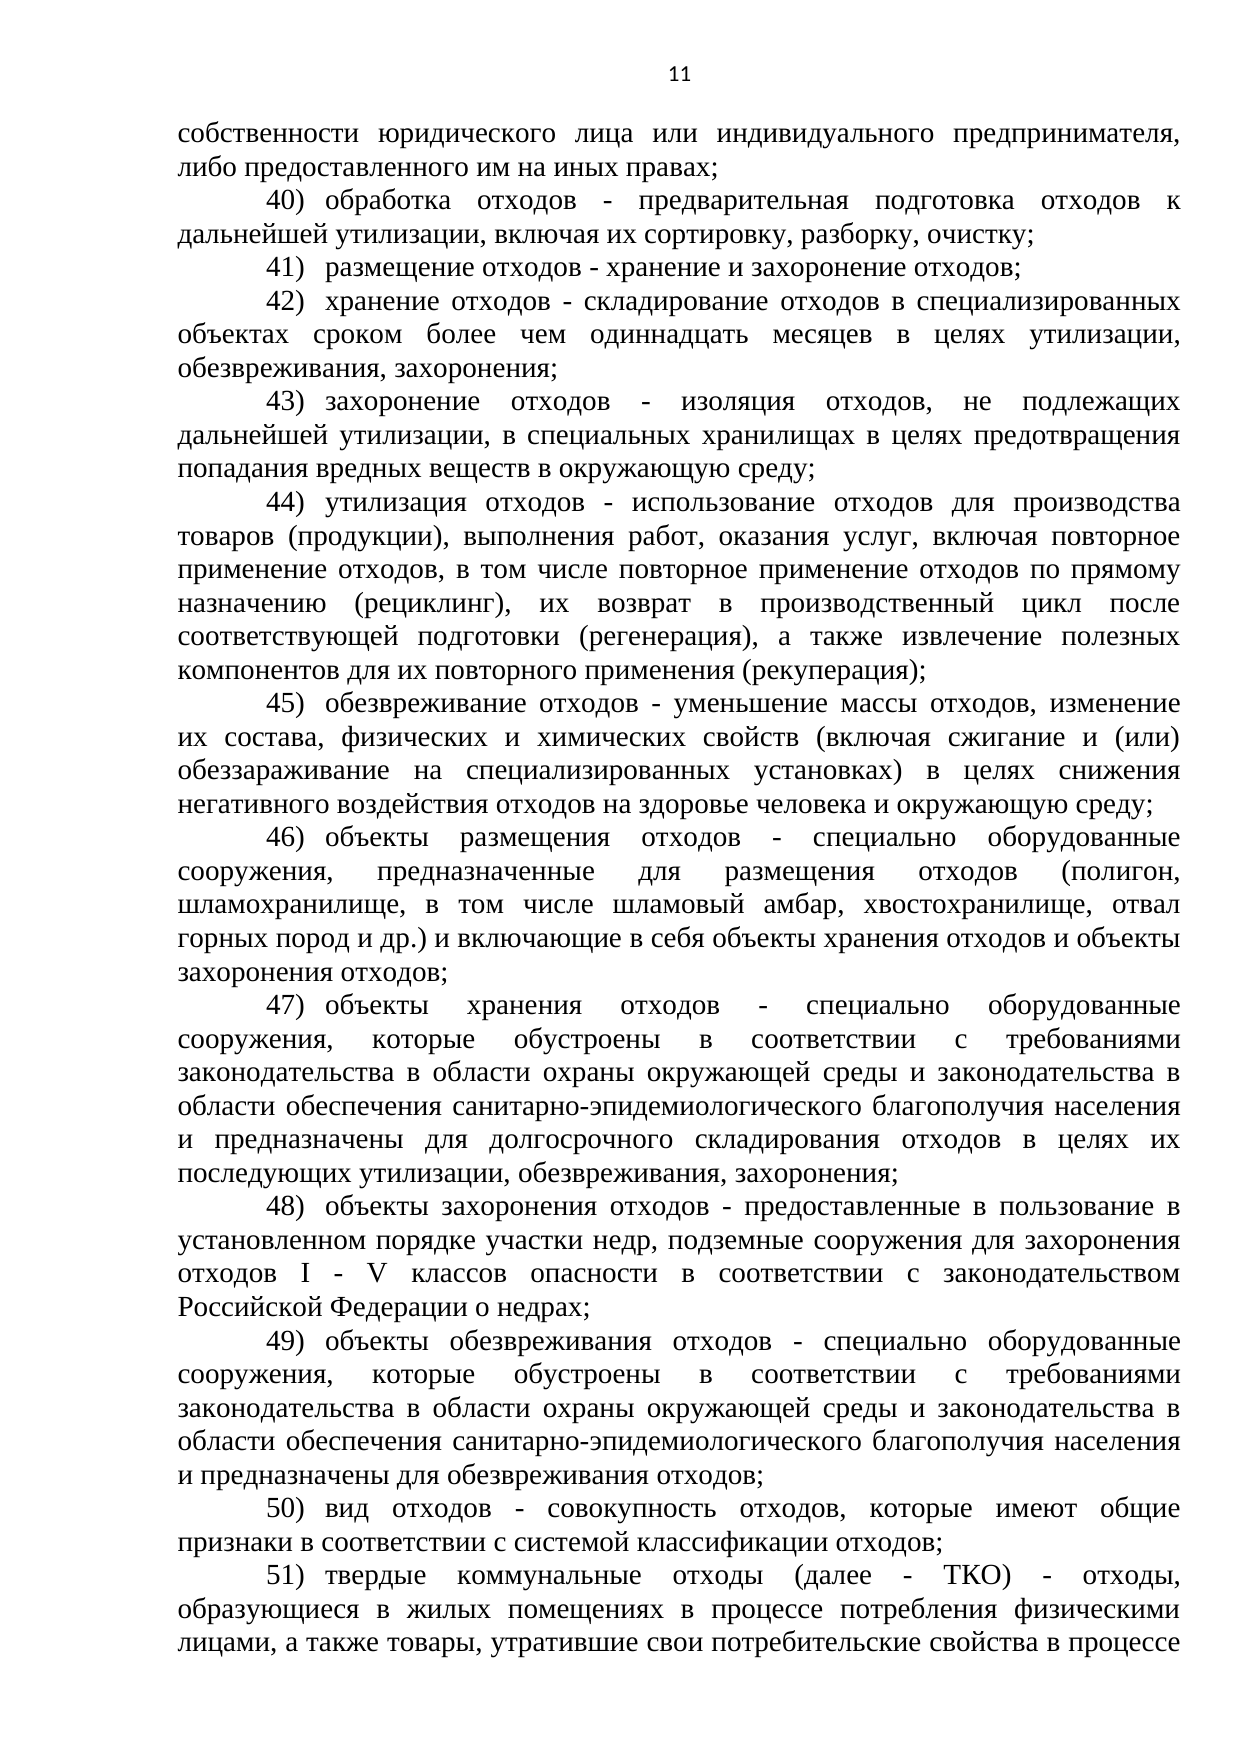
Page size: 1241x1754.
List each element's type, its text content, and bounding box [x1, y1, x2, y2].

list хранение отходов - складирование отходов в специализированных объектах сроком более чем одиннадцать месяцев в целях утилизации, обезвреживания, захоронения; [177, 283, 1181, 383]
list обработка отходов - предварительная подготовка отходов к дальнейшей утилизации, включая их сортировку, разборку, очистку; [177, 182, 1181, 249]
list объекты размещения отходов - специально оборудованные сооружения, предназначенные для размещения отходов (полигон, шламохранилище, в том числе шламовый амбар, хвостохранилище, отвал горных пород и др.) и включающие в себя объекты хранения отходов и объекты захоронения отходов; [177, 819, 1181, 987]
list размещение отходов - хранение и захоронение отходов; [177, 249, 1181, 283]
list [177, 1557, 1181, 1658]
list обезвреживание отходов - уменьшение массы отходов, изменение их состава, физических и химических свойств (включая сжигание и (или) обеззараживание на специализированных установках) в целях снижения негативного воздействия отходов на здоровье человека и окружающую среду; [177, 685, 1181, 819]
list объекты обезвреживания отходов - специально оборудованные сооружения, которые обустроены в соответствии с требованиями законодательства в области охраны окружающей среды и законодательства в области обеспечения санитарно-эпидемиологического благополучия населения и предназначены для обезвреживания отходов; [177, 1323, 1181, 1490]
list утилизация отходов - использование отходов для производства товаров (продукции), выполнения работ, оказания услуг, включая повторное применение отходов, в том числе повторное применение отходов по прямому назначению (рециклинг), их возврат в производственный цикл после соответствующей подготовки (регенерация), а также извлечение полезных компонентов для их повторного применения (рекуперация); [177, 484, 1181, 685]
list объекты хранения отходов - специально оборудованные сооружения, которые обустроены в соответствии с требованиями законодательства в области охраны окружающей среды и законодательства в области обеспечения санитарно-эпидемиологического благополучия населения и предназначены для долгосрочного складирования отходов в целях их последующих утилизации, обезвреживания, захоронения; [177, 987, 1181, 1188]
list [177, 115, 1181, 182]
list захоронение отходов - изоляция отходов, не подлежащих дальнейшей утилизации, в специальных хранилищах в целях предотвращения попадания вредных веществ в окружающую среду; [177, 383, 1181, 484]
list вид отходов - совокупность отходов, которые имеют общие признаки в соответствии с системой классификации отходов; [177, 1490, 1181, 1557]
list объекты захоронения отходов - предоставленные в пользование в установленном порядке участки недр, подземные сооружения для захоронения отходов I - V классов опасности в соответствии с законодательством Российской Федерации о недрах; [177, 1188, 1181, 1323]
